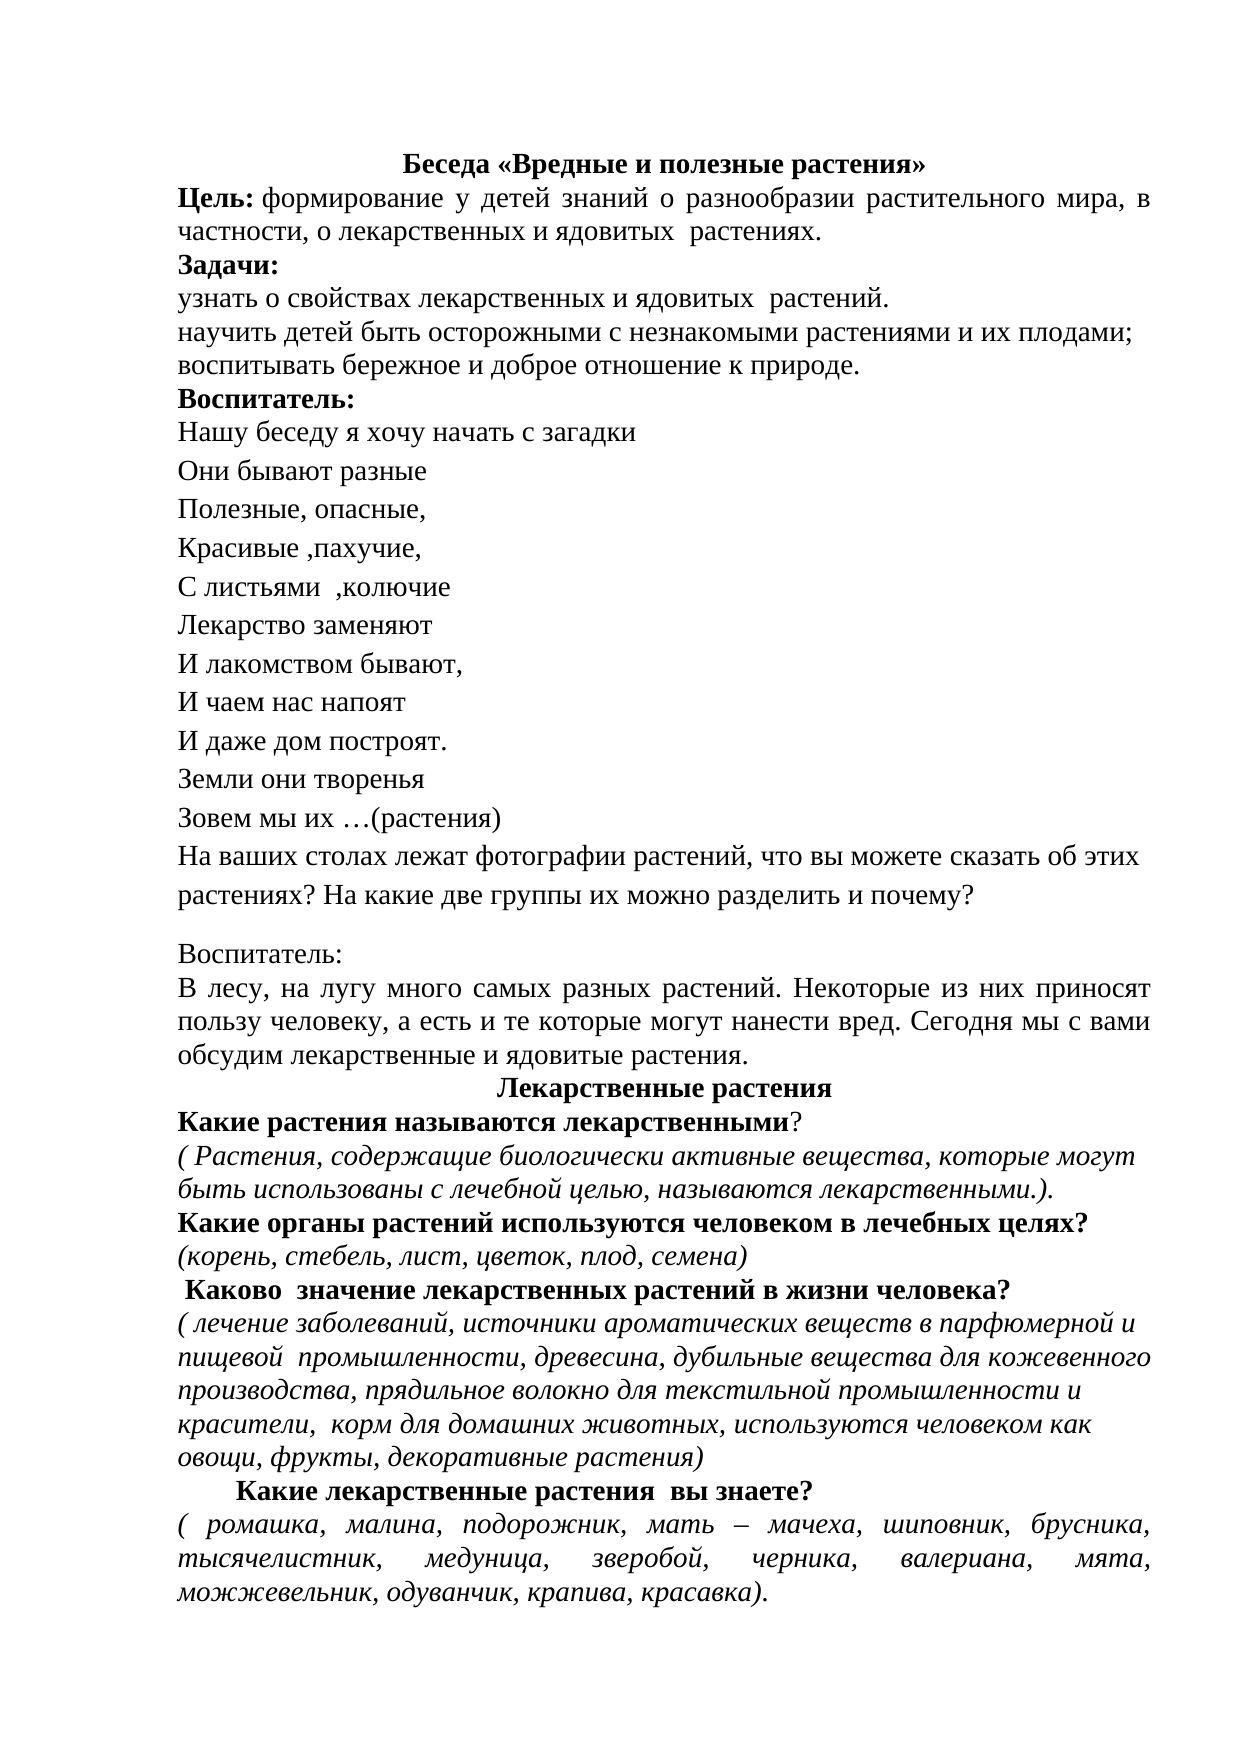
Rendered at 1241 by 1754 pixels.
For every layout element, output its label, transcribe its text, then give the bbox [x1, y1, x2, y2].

text (корень, стебель, лист, цветок, плод, семена) [177, 1238, 1152, 1272]
text Цель: формирование у детей знаний о разнообразии растительного мира, в частности, о лекарственных и ядовитых растениях. [177, 180, 1152, 247]
text И лакомством бывают, [177, 646, 1152, 679]
text Воспитатель: [177, 381, 1152, 414]
text С листьями ,колючие [177, 569, 1152, 602]
text Какие лекарственные растения вы знаете? [177, 1473, 1152, 1507]
text Земли они творенья [177, 761, 1152, 795]
text ( лечение заболеваний, источники ароматических веществ в парфюмерной и пищевой промышленности, древесина, дубильные вещества для кожевенного производства, прядильное волокно для текстильной промышленности и красители, корм для домашних животных, используются человеком как овощи, фрукты, декоративные растения) [177, 1305, 1152, 1473]
text Полезные, опасные, [177, 492, 1152, 525]
text И даже дом построят. [177, 723, 1152, 756]
text Красивые ,пахучие, [177, 530, 1152, 564]
text Каково значение лекарственных растений в жизни человека? [177, 1272, 1152, 1305]
text научить детей быть осторожными с незнакомыми растениями и их плодами; [177, 314, 1152, 347]
text Нашу беседу я хочу начать с загадки [177, 414, 1152, 448]
text Лекарство заменяют [177, 607, 1152, 641]
text В лесу, на лугу много самых разных растений. Некоторые из них приносят пользу человеку, а есть и те которые могут нанести вред. Сегодня мы с вами обсудим лекарственные и ядовитые растения. [177, 970, 1152, 1071]
text И чаем нас напоят [177, 684, 1152, 718]
text ( Растения, содержащие биологически активные вещества, которые могут быть использованы с лечебной целью, называются лекарственными.). [177, 1138, 1152, 1205]
text воспитывать бережное и доброе отношение к природе. [177, 347, 1152, 381]
text Лекарственные растения [177, 1071, 1152, 1104]
text ( ромашка, малина, подорожник, мать – мачеха, шиповник, брусника, тысячелистник, медуница, зверобой, черника, валериана, мята, можжевельник, одуванчик, крапива, красавка). [177, 1507, 1152, 1607]
text Какие органы растений используются человеком в лечебных целях? [177, 1205, 1152, 1238]
text Воспитатель: [177, 936, 1152, 970]
text Они бывают разные [177, 453, 1152, 487]
text Задачи: [177, 247, 1152, 280]
text Какие растения называются лекарственными? [177, 1104, 1152, 1138]
text Беседа «Вредные и полезные растения» [177, 146, 1152, 180]
text На ваших столах лежат фотографии растений, что вы можете сказать об этих растениях? На какие две группы их можно разделить и почему? [177, 838, 1152, 911]
text Зовем мы их …(растения) [177, 800, 1152, 833]
text узнать о свойствах лекарственных и ядовитых растений. [177, 280, 1152, 314]
